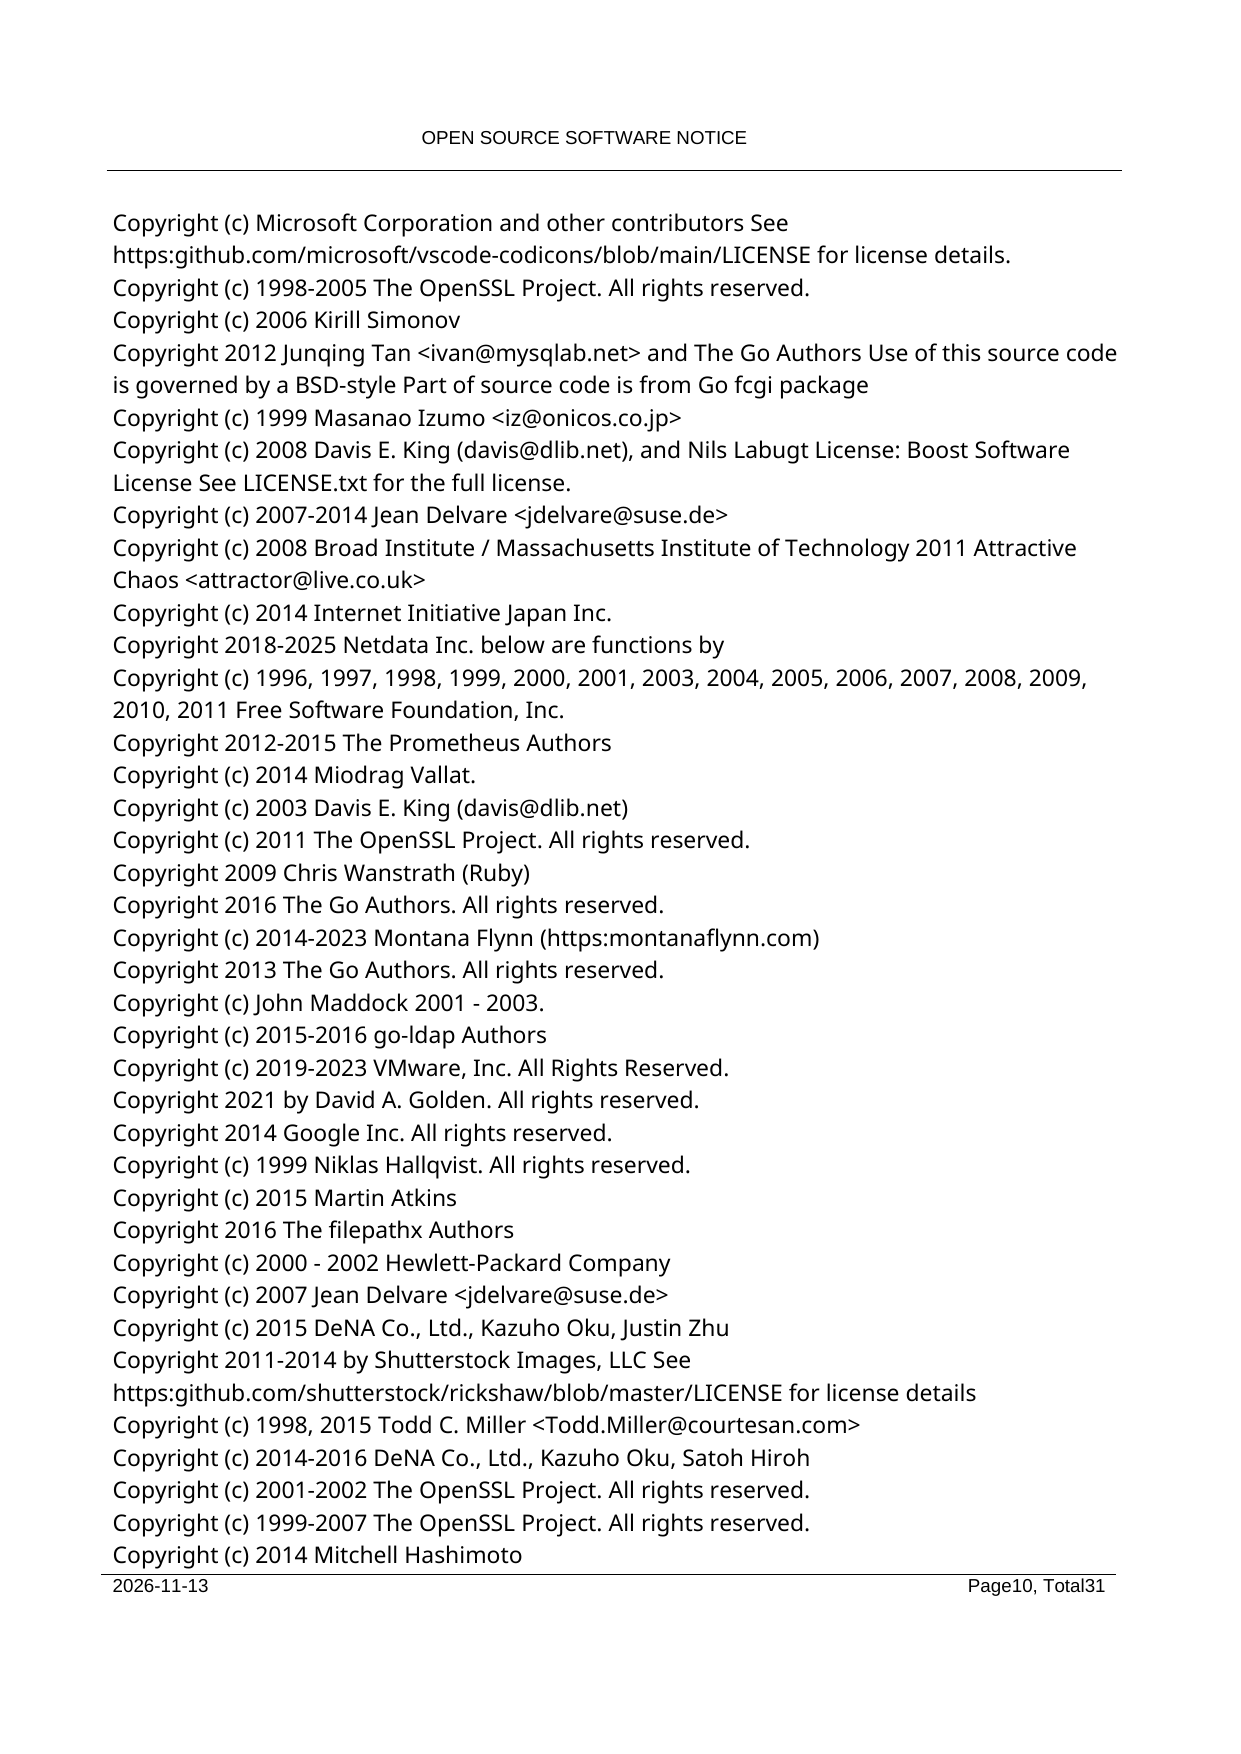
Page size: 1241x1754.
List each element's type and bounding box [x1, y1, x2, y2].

text [112, 206, 1128, 1571]
